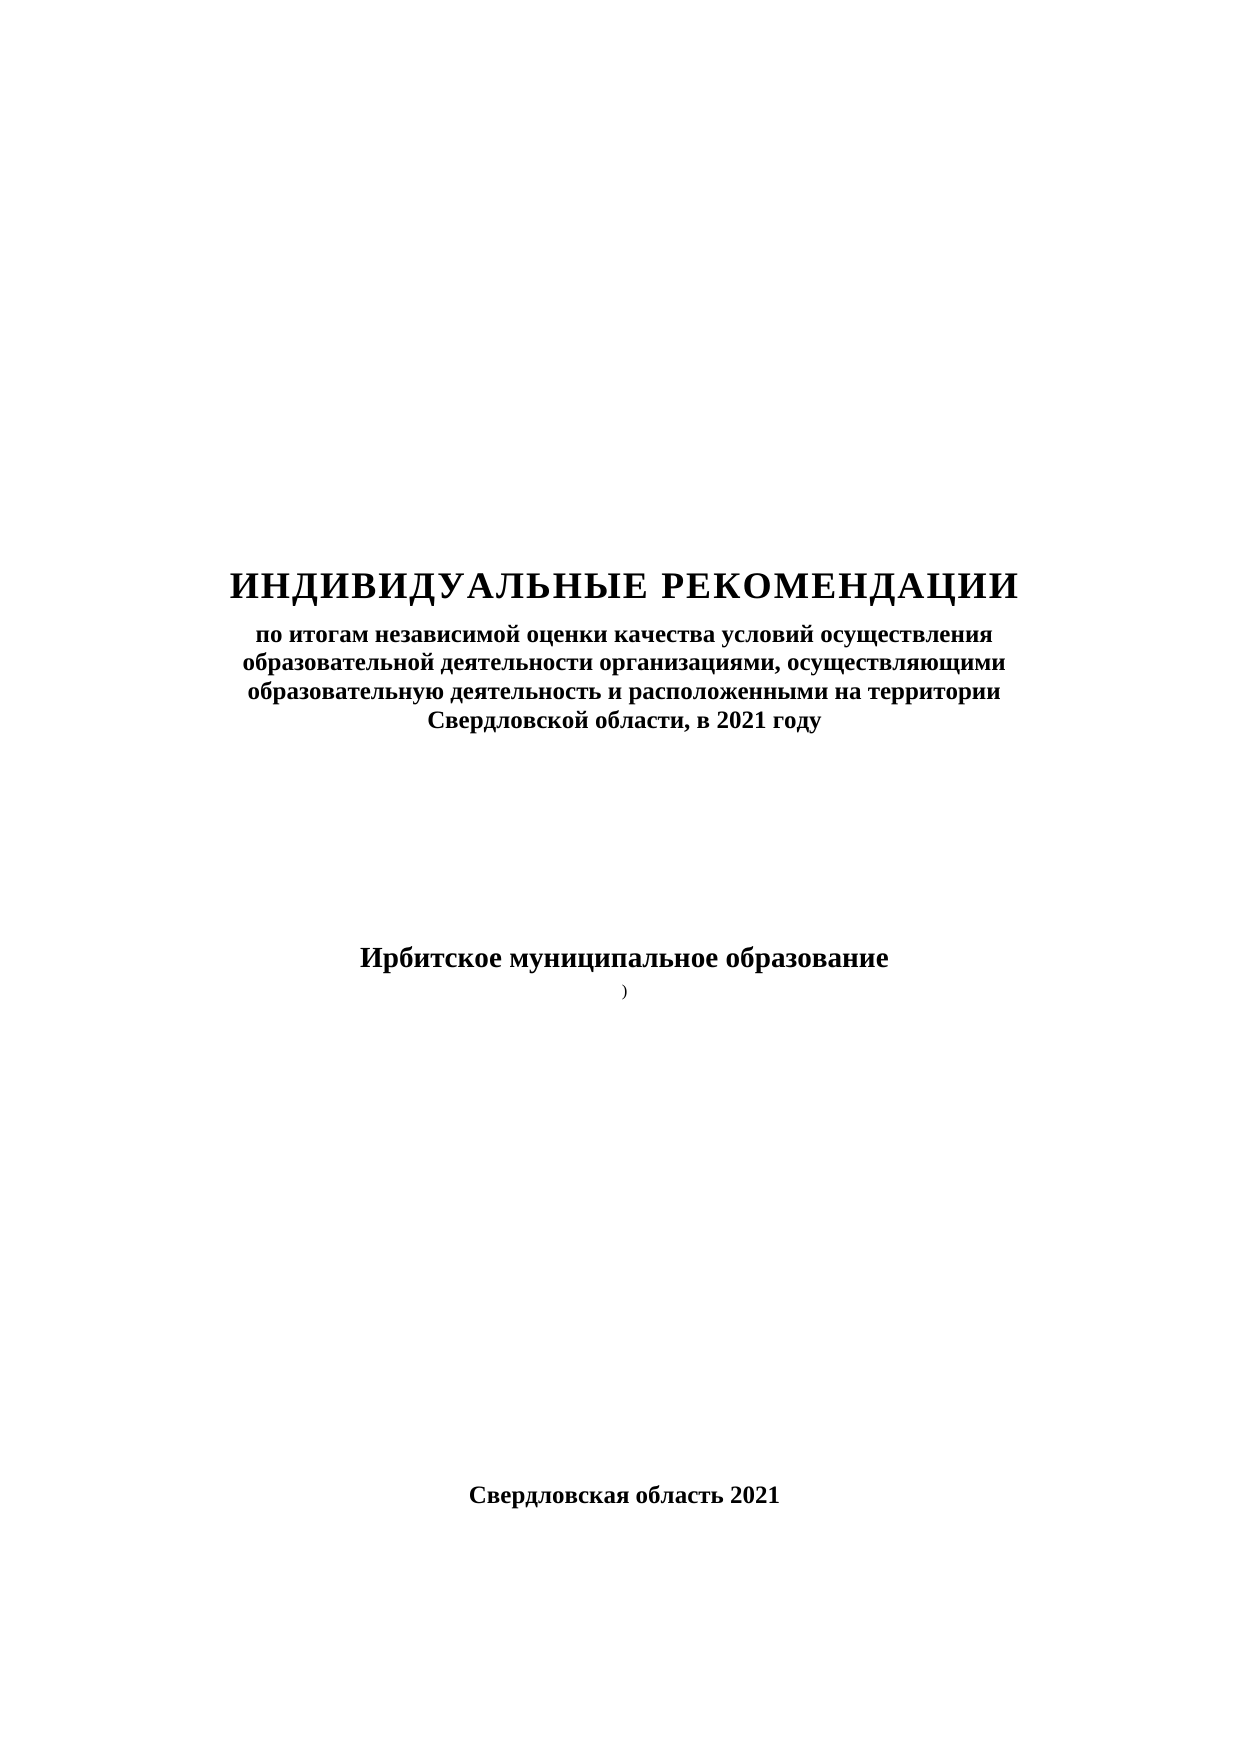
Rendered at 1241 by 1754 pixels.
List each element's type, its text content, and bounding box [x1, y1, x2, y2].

text ИНДИВИДУАЛЬНЫЕ РЕКОМЕНДАЦИИ [177, 563, 1071, 606]
text Свердловская область 2021 [177, 1481, 1071, 1509]
text Ирбитское муниципальное образование [177, 941, 1071, 974]
text по итогам независимой оценки качества условий осуществления образовательной деятельности организациями, осуществляющими образовательную деятельность и расположенными на территории Свердловской области, в 2021 году [177, 619, 1071, 734]
text ) [177, 980, 1071, 999]
